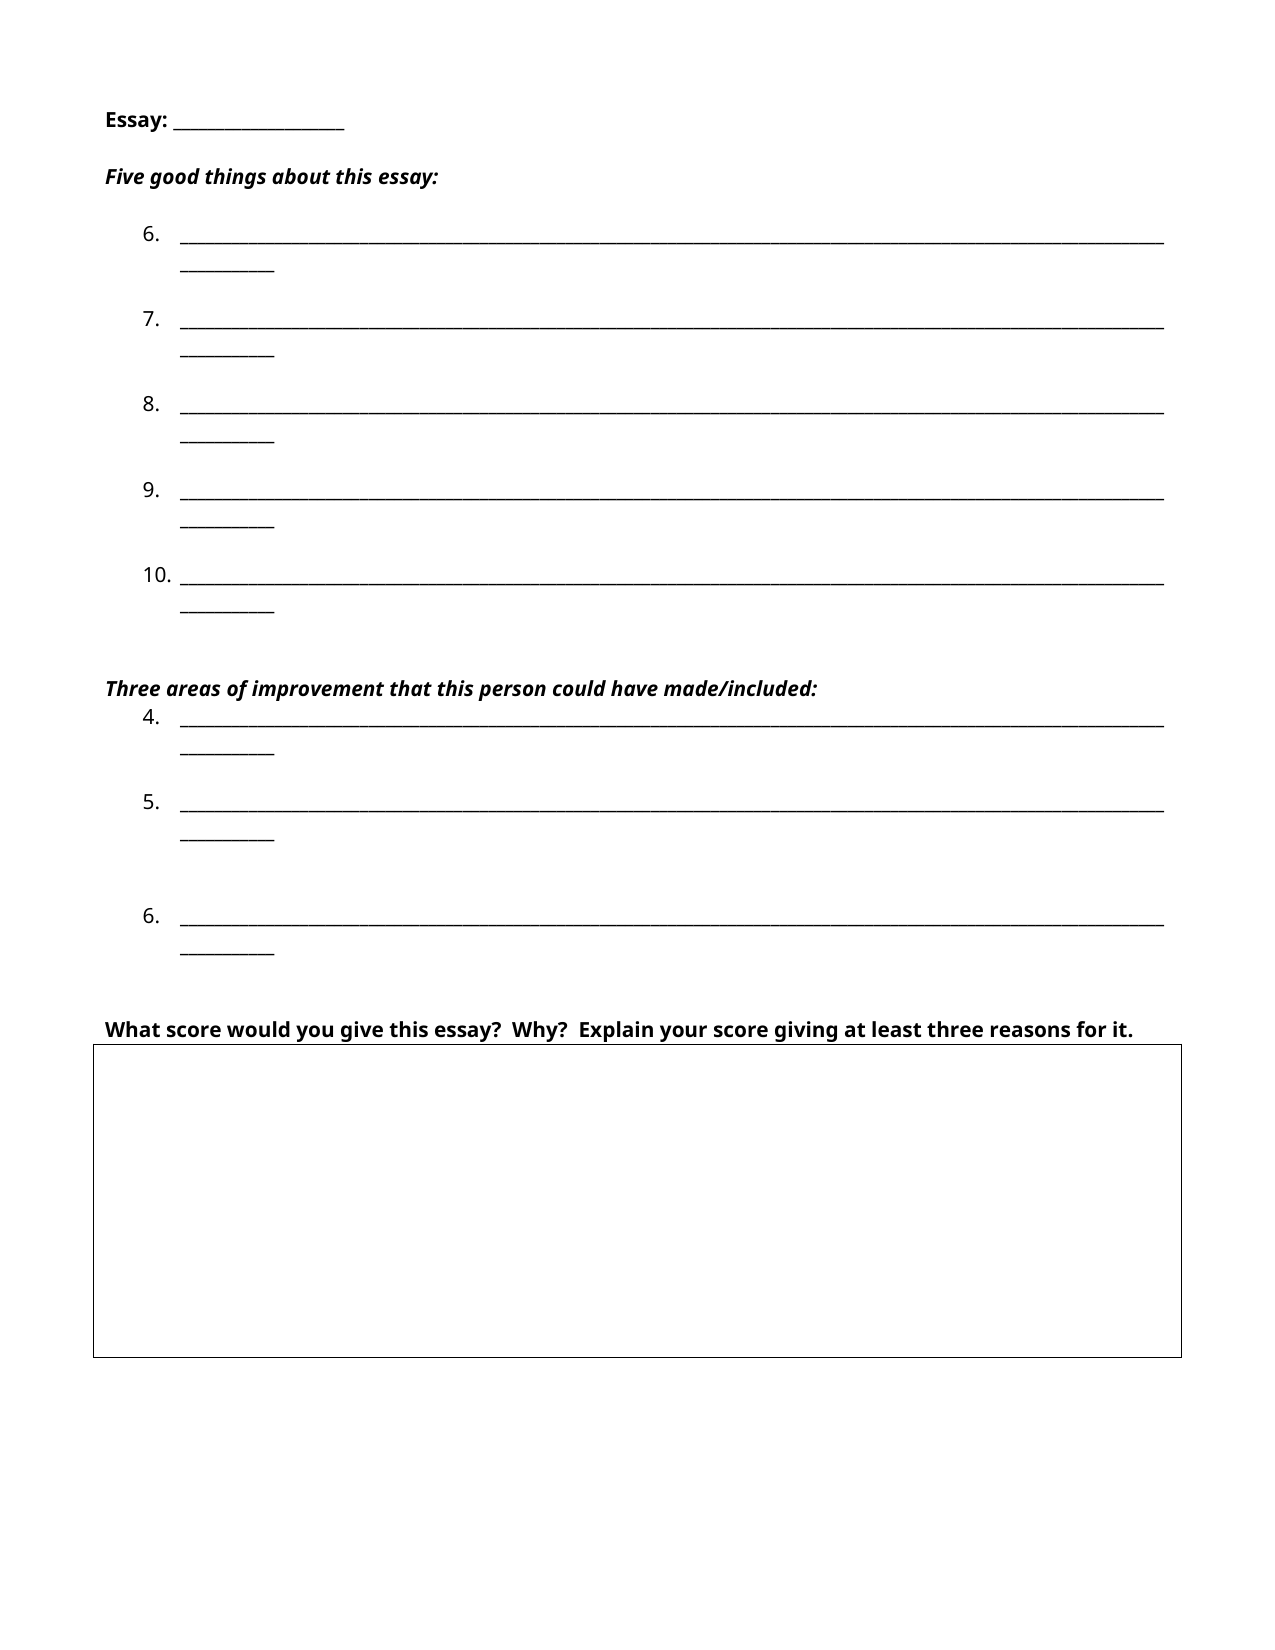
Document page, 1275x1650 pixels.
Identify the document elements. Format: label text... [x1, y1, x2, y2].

list ______________________________________________________________________________________________________________________________ [142, 304, 1170, 361]
list ______________________________________________________________________________________________________________________________ [142, 787, 1170, 844]
list ______________________________________________________________________________________________________________________________ [142, 560, 1170, 617]
list ______________________________________________________________________________________________________________________________ [142, 389, 1170, 446]
text What score would you give this essay? Why? Explain your score giving at least three reasons for it. [105, 1015, 1170, 1043]
text Three areas of improvement that this person could have made/included: [105, 674, 1170, 702]
list ______________________________________________________________________________________________________________________________ [142, 219, 1170, 276]
list ______________________________________________________________________________________________________________________________ [142, 475, 1170, 532]
text Five good things about this essay: [105, 162, 1170, 190]
list ______________________________________________________________________________________________________________________________ [142, 901, 1170, 958]
text Essay: ____________________ [105, 105, 1170, 133]
list ______________________________________________________________________________________________________________________________ [142, 702, 1170, 759]
table_header [94, 1045, 1181, 1357]
